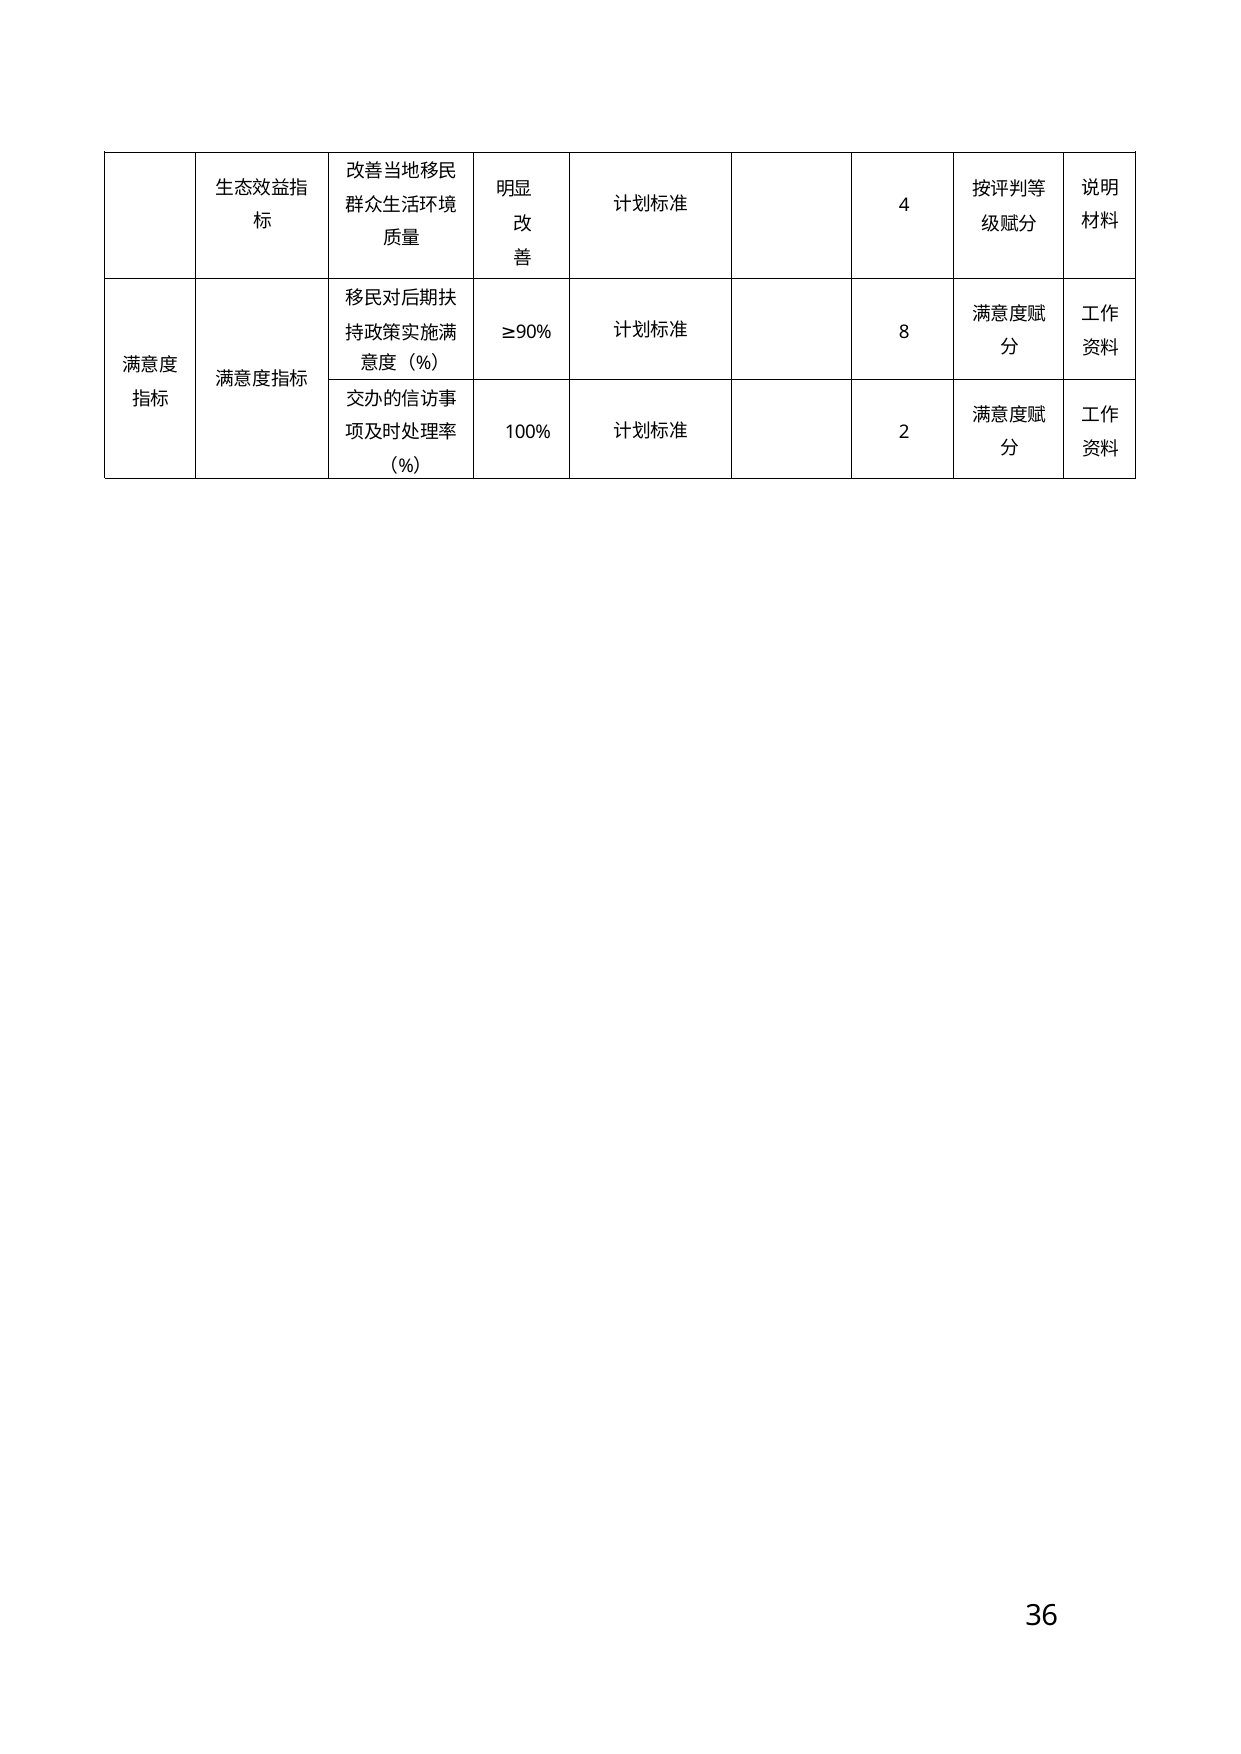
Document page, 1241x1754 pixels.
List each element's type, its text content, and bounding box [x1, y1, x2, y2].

table_cell 8 [852, 279, 953, 379]
table_cell 计划标准 [570, 279, 731, 379]
table_header 4 [852, 153, 953, 278]
table_header [732, 153, 851, 278]
table_cell ≥90% [474, 279, 569, 379]
table_header 按评判等 级赋分 [954, 153, 1063, 278]
table_cell 100% [474, 380, 569, 477]
table_cell [732, 279, 851, 379]
table_cell 工作 资料 [1064, 380, 1135, 477]
table_cell 满意度指标 [196, 279, 328, 477]
table_cell 移民对后期扶 持政策实施满 意度（%） [329, 279, 473, 379]
table_cell 满意度赋 分 [954, 279, 1063, 379]
table_cell 满意度赋 分 [954, 380, 1063, 477]
table_cell 满意度 指标 [105, 279, 195, 477]
table_header 计划标准 [570, 153, 731, 278]
table_cell 交办的信访事 项及时处理率 （%） [329, 380, 473, 477]
table_cell 2 [852, 380, 953, 477]
table_cell 工作 资料 [1064, 279, 1135, 379]
table_header 生态效益指 标 [196, 153, 328, 278]
table_header 改善当地移民 群众生活环境 质量 [329, 153, 473, 278]
table_cell 计划标准 [570, 380, 731, 477]
table_header 说明 材料 [1064, 153, 1135, 278]
table_cell [732, 380, 851, 477]
table_header [105, 153, 195, 278]
table_header 明显改 善 [474, 153, 569, 278]
